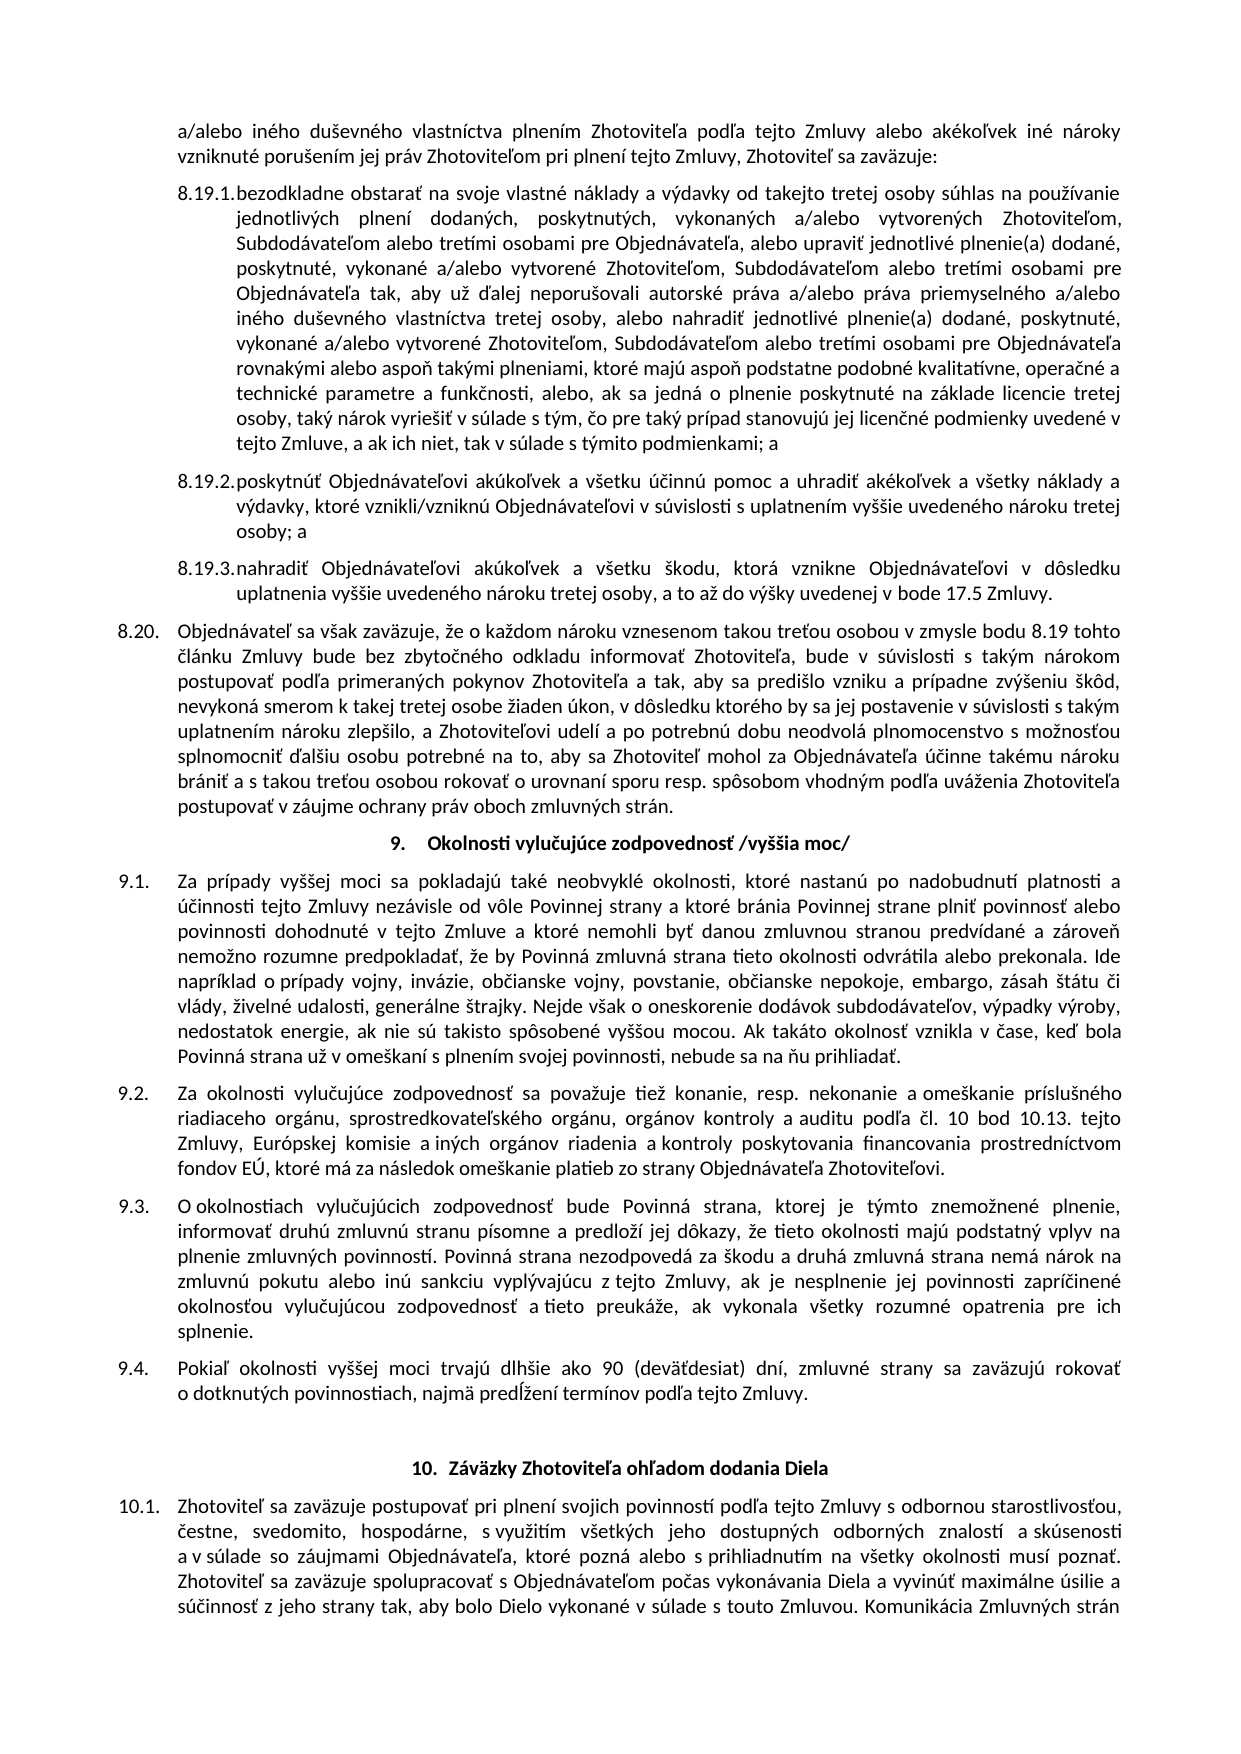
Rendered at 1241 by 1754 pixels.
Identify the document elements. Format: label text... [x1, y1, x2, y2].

subtitle O okolnostiach vylučujúcich zodpovednosť bude Povinná strana, ktorej je týmto znemožnené plnenie, informovať druhú zmluvnú stranu písomne a predloží jej dôkazy, že tieto okolnosti majú podstatný vplyv na plnenie zmluvných povinností. Povinná strana nezodpovedá za škodu a druhá zmluvná strana nemá nárok na zmluvnú pokutu alebo inú sankciu vyplývajúcu z tejto Zmluvy, ak je nesplnenie jej povinnosti zapríčinené okolnosťou vylučujúcou zodpovednosť a tieto preukáže, ak vykonala všetky rozumné opatrenia pre ich splnenie. [118, 1193, 1122, 1343]
subtitle Za prípady vyššej moci sa pokladajú také neobvyklé okolnosti, ktoré nastanú po nadobudnutí platnosti a účinnosti tejto Zmluvy nezávisle od vôle Povinnej strany a ktoré bránia Povinnej strane plniť povinnosť alebo povinnosti dohodnuté v tejto Zmluve a ktoré nemohli byť danou zmluvnou stranou predvídané a zároveň nemožno rozumne predpokladať, že by Povinná zmluvná strana tieto okolnosti odvrátila alebo prekonala. Ide napríklad o prípady vojny, invázie, občianske vojny, povstanie, občianske nepokoje, embargo, zásah štátu či vlády, živelné udalosti, generálne štrajky. Nejde však o oneskorenie dodávok subdodávateľov, výpadky výroby, nedostatok energie, ak nie sú takisto spôsobené vyššou mocou. Ak takáto okolnosť vznikla v čase, keď bola Povinná strana už v omeškaní s plnením svojej povinnosti, nebude sa na ňu prihliadať. [118, 868, 1122, 1068]
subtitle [117, 118, 1122, 168]
subtitle Objednávateľ sa však zaväzuje, že o každom nároku vznesenom takou treťou osobou v zmysle bodu 8.19 tohto článku Zmluvy bude bez zbytočného odkladu informovať Zhotoviteľa, bude v súvislosti s takým nárokom postupovať podľa primeraných pokynov Zhotoviteľa a tak, aby sa predišlo vzniku a prípadne zvýšeniu škôd, nevykoná smerom k takej tretej osobe žiaden úkon, v dôsledku ktorého by sa jej postavenie v súvislosti s takým uplatnením nároku zlepšilo, a Zhotoviteľovi udelí a po potrebnú dobu neodvolá plnomocenstvo s možnosťou splnomocniť ďalšiu osobu potrebné na to, aby sa Zhotoviteľ mohol za Objednávateľa účinne takému nároku brániť a s takou treťou osobou rokovať o urovnaní sporu resp. spôsobom vhodným podľa uváženia Zhotoviteľa postupovať v záujme ochrany práv oboch zmluvných strán. [117, 618, 1122, 818]
subtitle Pokiaľ okolnosti vyššej moci trvajú dlhšie ako 90 (deväťdesiat) dní, zmluvné strany sa zaväzujú rokovať o dotknutých povinnostiach, najmä predĺžení termínov podľa tejto Zmluvy. [117, 1356, 1122, 1406]
subtitle Záväzky Zhotoviteľa ohľadom dodania Diela [118, 1456, 1122, 1481]
subtitle bezodkladne obstarať na svoje vlastné náklady a výdavky od takejto tretej osoby súhlas na používanie jednotlivých plnení dodaných, poskytnutých, vykonaných a/alebo vytvorených Zhotoviteľom, Subdodávateľom alebo tretími osobami pre Objednávateľa, alebo upraviť jednotlivé plnenie(a) dodané, poskytnuté, vykonané a/alebo vytvorené Zhotoviteľom, Subdodávateľom alebo tretími osobami pre Objednávateľa tak, aby už ďalej neporušovali autorské práva a/alebo práva priemyselného a/alebo iného duševného vlastníctva tretej osoby, alebo nahradiť jednotlivé plnenie(a) dodané, poskytnuté, vykonané a/alebo vytvorené Zhotoviteľom, Subdodávateľom alebo tretími osobami pre Objednávateľa rovnakými alebo aspoň takými plneniami, ktoré majú aspoň podstatne podobné kvalitatívne, operačné a technické parametre a funkčnosti, alebo, ak sa jedná o plnenie poskytnuté na základe licencie tretej osoby, taký nárok vyriešiť v súlade s tým, čo pre taký prípad stanovujú jej licenčné podmienky uvedené v tejto Zmluve, a ak ich niet, tak v súlade s týmito podmienkami; a [177, 181, 1122, 456]
subtitle poskytnúť Objednávateľovi akúkoľvek a všetku účinnú pomoc a uhradiť akékoľvek a všetky náklady a výdavky, ktoré vznikli/vzniknú Objednávateľovi v súvislosti s uplatnením vyššie uvedeného nároku tretej osoby; a [177, 468, 1122, 543]
subtitle nahradiť Objednávateľovi akúkoľvek a všetku škodu, ktorá vznikne Objednávateľovi v dôsledku uplatnenia vyššie uvedeného nároku tretej osoby, a to až do výšky uvedenej v bode 17.5 Zmluvy. [177, 556, 1122, 606]
subtitle Okolnosti vylučujúce zodpovednosť /vyššia moc/ [118, 831, 1122, 856]
subtitle Za okolnosti vylučujúce zodpovednosť sa považuje tiež konanie, resp. nekonanie a omeškanie príslušného riadiaceho orgánu, sprostredkovateľského orgánu, orgánov kontroly a auditu podľa čl. 10 bod 10.13. tejto Zmluvy, Európskej komisie a iných orgánov riadenia a kontroly poskytovania financovania prostredníctvom fondov EÚ, ktoré má za následok omeškanie platieb zo strany Objednávateľa Zhotoviteľovi. [117, 1081, 1122, 1181]
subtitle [118, 1493, 1122, 1618]
